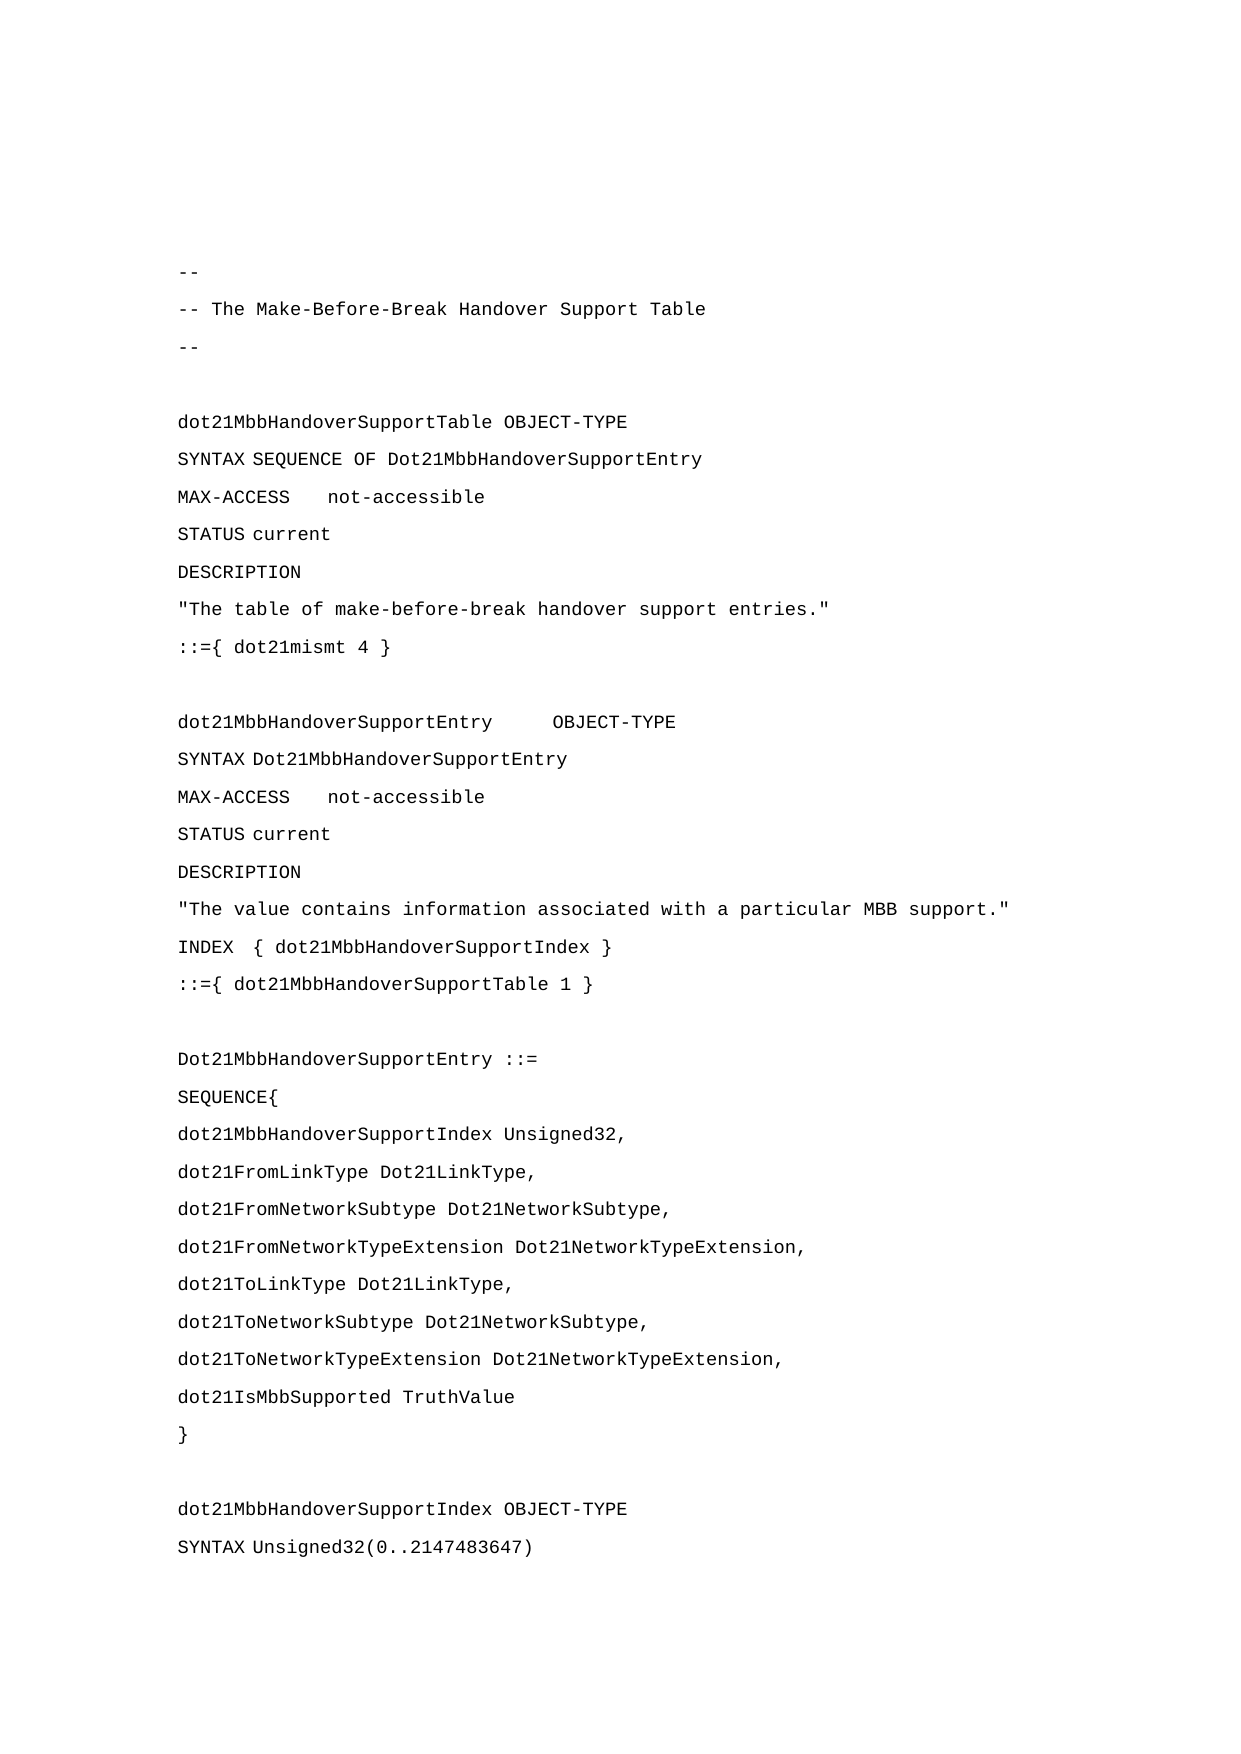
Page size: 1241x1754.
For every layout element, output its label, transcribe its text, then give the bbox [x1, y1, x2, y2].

subtitle DESCRIPTION [177, 554, 1063, 592]
subtitle dot21MbbHandoverSupportIndex Unsigned32, [177, 1117, 1063, 1154]
subtitle SEQUENCE{ [177, 1079, 1063, 1117]
subtitle dot21ToNetworkTypeExtension Dot21NetworkTypeExtension, [177, 1342, 1063, 1379]
subtitle "The table of make-before-break handover support entries." [177, 592, 1063, 629]
subtitle dot21IsMbbSupported TruthValue [177, 1379, 1063, 1417]
subtitle -- The Make-Before-Break Handover Support Table [177, 292, 1063, 329]
subtitle dot21ToLinkType Dot21LinkType, [177, 1267, 1063, 1304]
subtitle ::={ dot21MbbHandoverSupportTable 1 } [177, 967, 1063, 1004]
subtitle dot21ToNetworkSubtype Dot21NetworkSubtype, [177, 1304, 1063, 1342]
subtitle INDEX { dot21MbbHandoverSupportIndex } [177, 929, 1063, 967]
subtitle "The value contains information associated with a particular MBB support." [177, 892, 1063, 929]
subtitle STATUS current [177, 517, 1063, 554]
subtitle SYNTAX Dot21MbbHandoverSupportEntry [177, 742, 1063, 779]
subtitle } [177, 1417, 1063, 1454]
subtitle MAX-ACCESS not-accessible [177, 779, 1063, 817]
subtitle SYNTAX SEQUENCE OF Dot21MbbHandoverSupportEntry [177, 442, 1063, 479]
subtitle Dot21MbbHandoverSupportEntry ::= [177, 1042, 1063, 1079]
subtitle ::={ dot21mismt 4 } [177, 629, 1063, 667]
subtitle DESCRIPTION [177, 854, 1063, 892]
subtitle -- [177, 329, 1063, 367]
subtitle SYNTAX Unsigned32(0..2147483647) [177, 1529, 1063, 1567]
subtitle MAX-ACCESS not-accessible [177, 479, 1063, 517]
subtitle dot21MbbHandoverSupportIndex OBJECT-TYPE [177, 1492, 1063, 1529]
subtitle dot21FromNetworkTypeExtension Dot21NetworkTypeExtension, [177, 1229, 1063, 1267]
subtitle dot21FromNetworkSubtype Dot21NetworkSubtype, [177, 1192, 1063, 1229]
subtitle dot21FromLinkType Dot21LinkType, [177, 1154, 1063, 1192]
subtitle dot21MbbHandoverSupportTable OBJECT-TYPE [177, 404, 1063, 442]
subtitle STATUS current [177, 817, 1063, 854]
subtitle dot21MbbHandoverSupportEntry OBJECT-TYPE [177, 704, 1063, 742]
subtitle -- [177, 254, 1063, 292]
